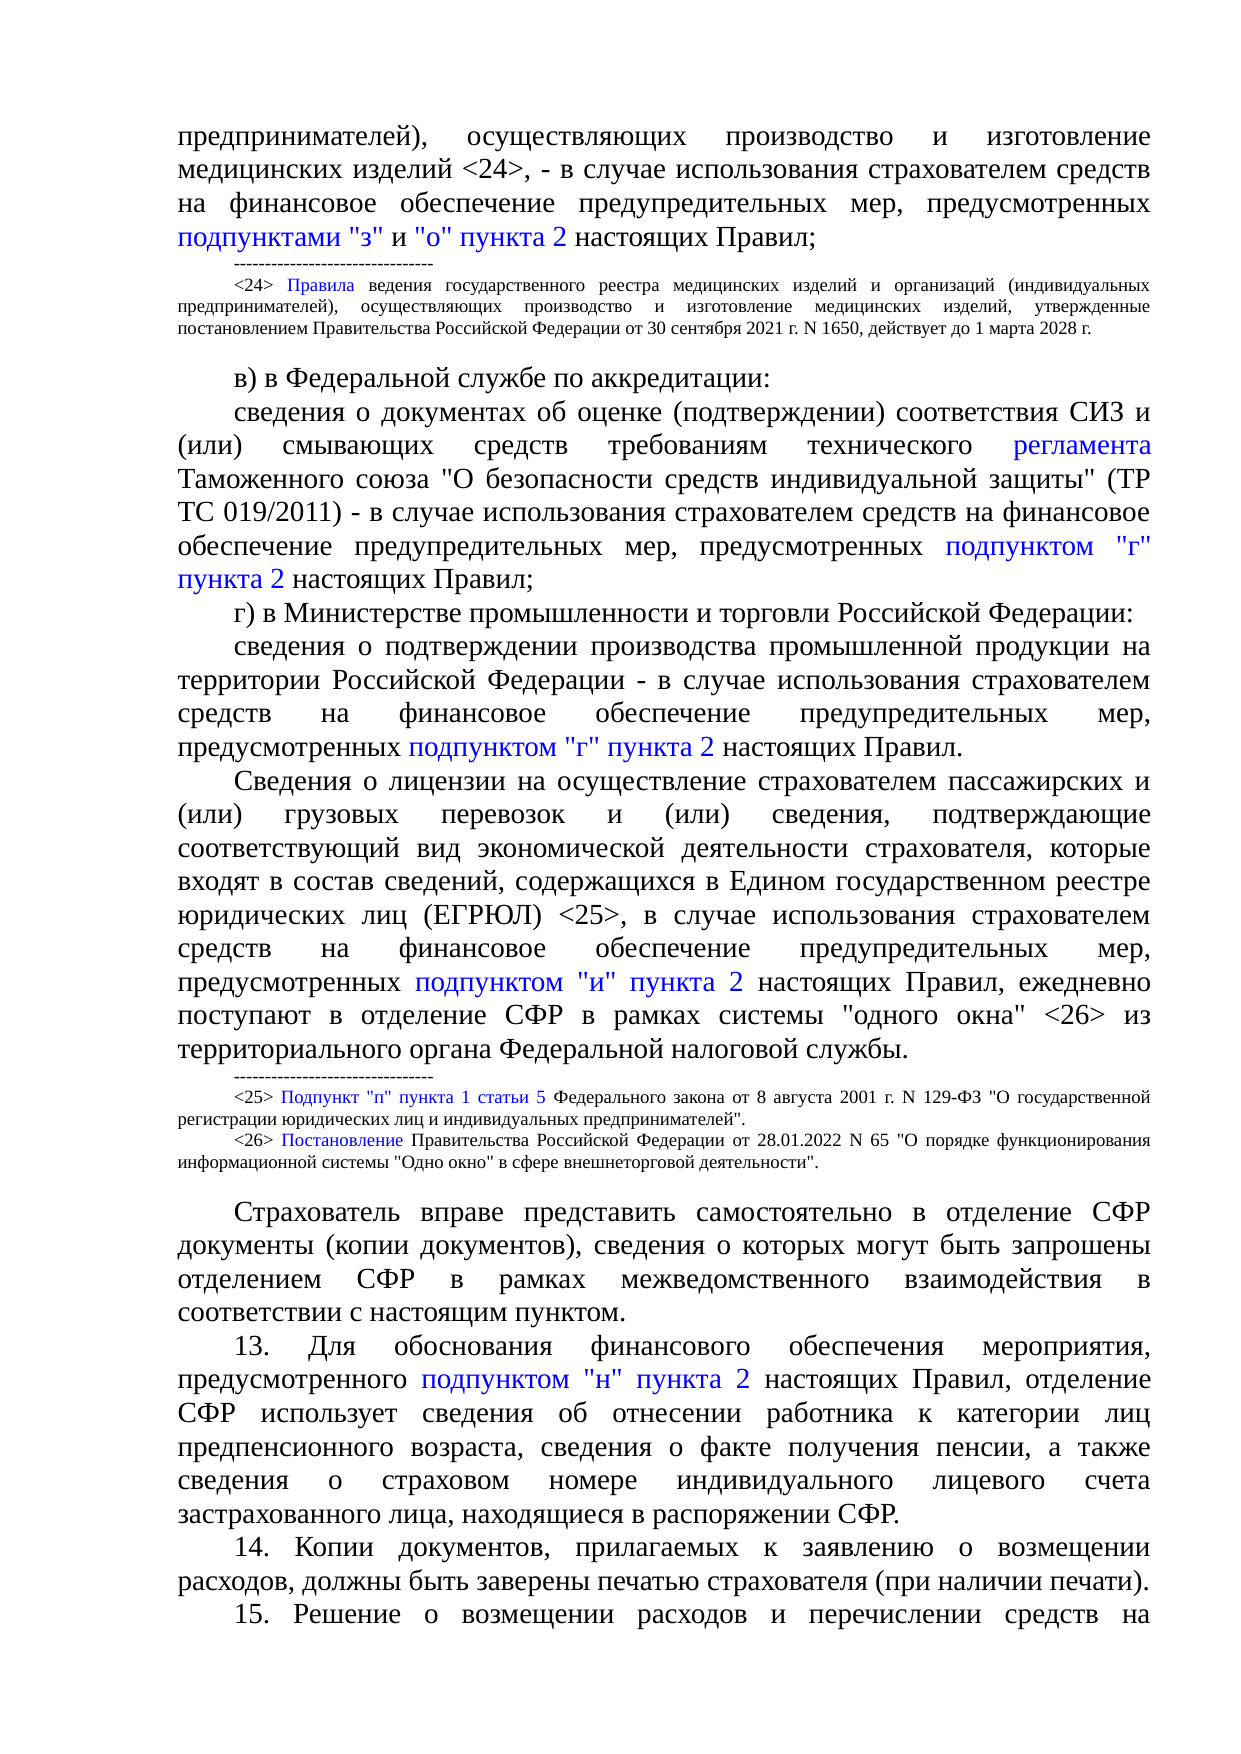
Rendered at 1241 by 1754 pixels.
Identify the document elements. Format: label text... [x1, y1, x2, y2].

text <25> Подпункт "п" пункта 1 статьи 5 Федерального закона от 8 августа 2001 г. N 129-ФЗ "О государственной регистрации юридических лиц и индивидуальных предпринимателей". [177, 1086, 1152, 1129]
text -------------------------------- [177, 252, 1152, 274]
text Страхователь вправе представить самостоятельно в отделение СФР документы (копии документов), сведения о которых могут быть запрошены отделением СФР в рамках межведомственного взаимодействия в соответствии с настоящим пунктом. [177, 1194, 1152, 1328]
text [177, 1596, 1152, 1630]
text 14. Копии документов, прилагаемых к заявлению о возмещении расходов, должны быть заверены печатью страхователя (при наличии печати). [177, 1529, 1152, 1596]
text 13. Для обоснования финансового обеспечения мероприятия, предусмотренного подпунктом "н" пункта 2 настоящих Правил, отделение СФР использует сведения об отнесении работника к категории лиц предпенсионного возраста, сведения о факте получения пенсии, а также сведения о страховом номере индивидуального лицевого счета застрахованного лица, находящиеся в распоряжении СФР. [177, 1328, 1152, 1529]
text сведения о подтверждении производства промышленной продукции на территории Российской Федерации - в случае использования страхователем средств на финансовое обеспечение предупредительных мер, предусмотренных подпунктом "г" пункта 2 настоящих Правил. [177, 628, 1152, 763]
text сведения о документах об оценке (подтверждении) соответствия СИЗ и (или) смывающих средств требованиям технического регламента Таможенного союза "О безопасности средств индивидуальной защиты" (ТР ТС 019/2011) - в случае использования страхователем средств на финансовое обеспечение предупредительных мер, предусмотренных подпунктом "г" пункта 2 настоящих Правил; [177, 394, 1152, 595]
text в) в Федеральной службе по аккредитации: [177, 360, 1152, 394]
text -------------------------------- [177, 1064, 1152, 1086]
text г) в Министерстве промышленности и торговли Российской Федерации: [177, 595, 1152, 628]
text Сведения о лицензии на осуществление страхователем пассажирских и (или) грузовых перевозок и (или) сведения, подтверждающие соответствующий вид экономической деятельности страхователя, которые входят в состав сведений, содержащихся в Едином государственном реестре юридических лиц (ЕГРЮЛ) <25>, в случае использования страхователем средств на финансовое обеспечение предупредительных мер, предусмотренных подпунктом "и" пункта 2 настоящих Правил, ежедневно поступают в отделение СФР в рамках системы "одного окна" <26> из территориального органа Федеральной налоговой службы. [177, 763, 1152, 1064]
text <26> Постановление Правительства Российской Федерации от 28.01.2022 N 65 "О порядке функционирования информационной системы "Одно окно" в сфере внешнеторговой деятельности". [177, 1129, 1152, 1172]
text <24> Правила ведения государственного реестра медицинских изделий и организаций (индивидуальных предпринимателей), осуществляющих производство и изготовление медицинских изделий, утвержденные постановлением Правительства Российской Федерации от 30 сентября 2021 г. N 1650, действует до 1 марта 2028 г. [177, 274, 1152, 338]
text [177, 118, 1152, 252]
